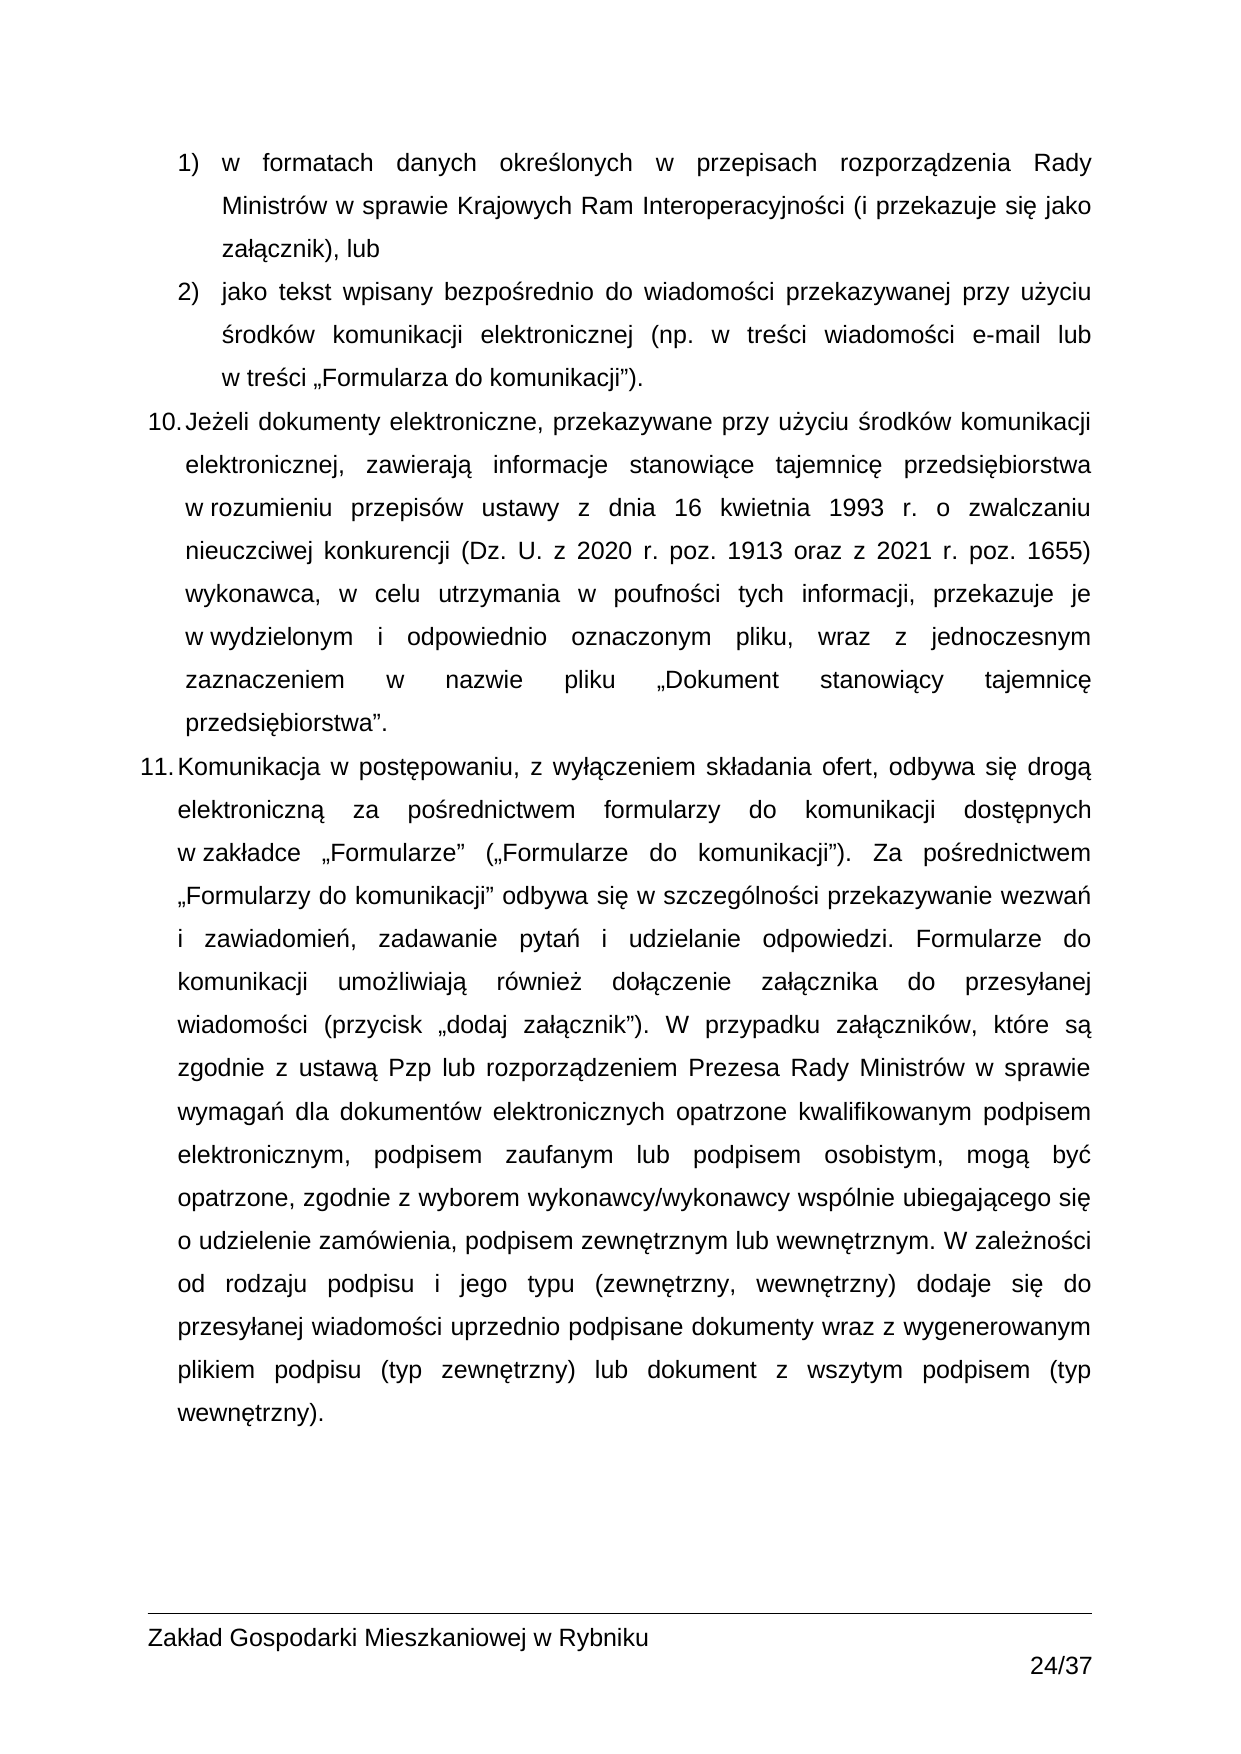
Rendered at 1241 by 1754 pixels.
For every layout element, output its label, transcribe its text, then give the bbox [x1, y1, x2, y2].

list w formatach danych określonych w przepisach rozporządzenia Rady Ministrów w sprawie Krajowych Ram Interoperacyjności (i przekazuje się jako załącznik), lub [177, 148, 1092, 263]
list jako tekst wpisany bezpośrednio do wiadomości przekazywanej przy użyciu środków komunikacji elektronicznej (np. w treści wiadomości e-mail lub w treści „Formularza do komunikacji”). [177, 277, 1092, 392]
list Komunikacja w postępowaniu, z wyłączeniem składania ofert, odbywa się drogą elektroniczną za pośrednictwem formularzy do komunikacji dostępnych w zakładce „Formularze” („Formularze do komunikacji”). Za pośrednictwem „Formularzy do komunikacji” odbywa się w szczególności przekazywanie wezwań i zawiadomień, zadawanie pytań i udzielanie odpowiedzi. Formularze do komunikacji umożliwiają również dołączenie załącznika do przesyłanej wiadomości (przycisk „dodaj załącznik”). W przypadku załączników, które są zgodnie z ustawą Pzp lub rozporządzeniem Prezesa Rady Ministrów w sprawie wymagań dla dokumentów elektronicznych opatrzone kwalifikowanym podpisem elektronicznym, podpisem zaufanym lub podpisem osobistym, mogą być opatrzone, zgodnie z wyborem wykonawcy/wykonawcy wspólnie ubiegającego się o udzielenie zamówienia, podpisem zewnętrznym lub wewnętrznym. W zależności od rodzaju podpisu i jego typu (zewnętrzny, wewnętrzny) dodaje się do przesyłanej wiadomości uprzednio podpisane dokumenty wraz z wygenerowanym plikiem podpisu (typ zewnętrzny) lub dokument z wszytym podpisem (typ wewnętrzny). [140, 751, 1092, 1427]
list Jeżeli dokumenty elektroniczne, przekazywane przy użyciu środków komunikacji elektronicznej, zawierają informacje stanowiące tajemnicę przedsiębiorstwa w rozumieniu przepisów ustawy z dnia 16 kwietnia 1993 r. o zwalczaniu nieuczciwej konkurencji (Dz. U. z 2020 r. poz. 1913 oraz z 2021 r. poz. 1655) wykonawca, w celu utrzymania w poufności tych informacji, przekazuje je w wydzielonym i odpowiednio oznaczonym pliku, wraz z jednoczesnym zaznaczeniem w nazwie pliku „Dokument stanowiący tajemnicę przedsiębiorstwa”. [148, 406, 1092, 737]
